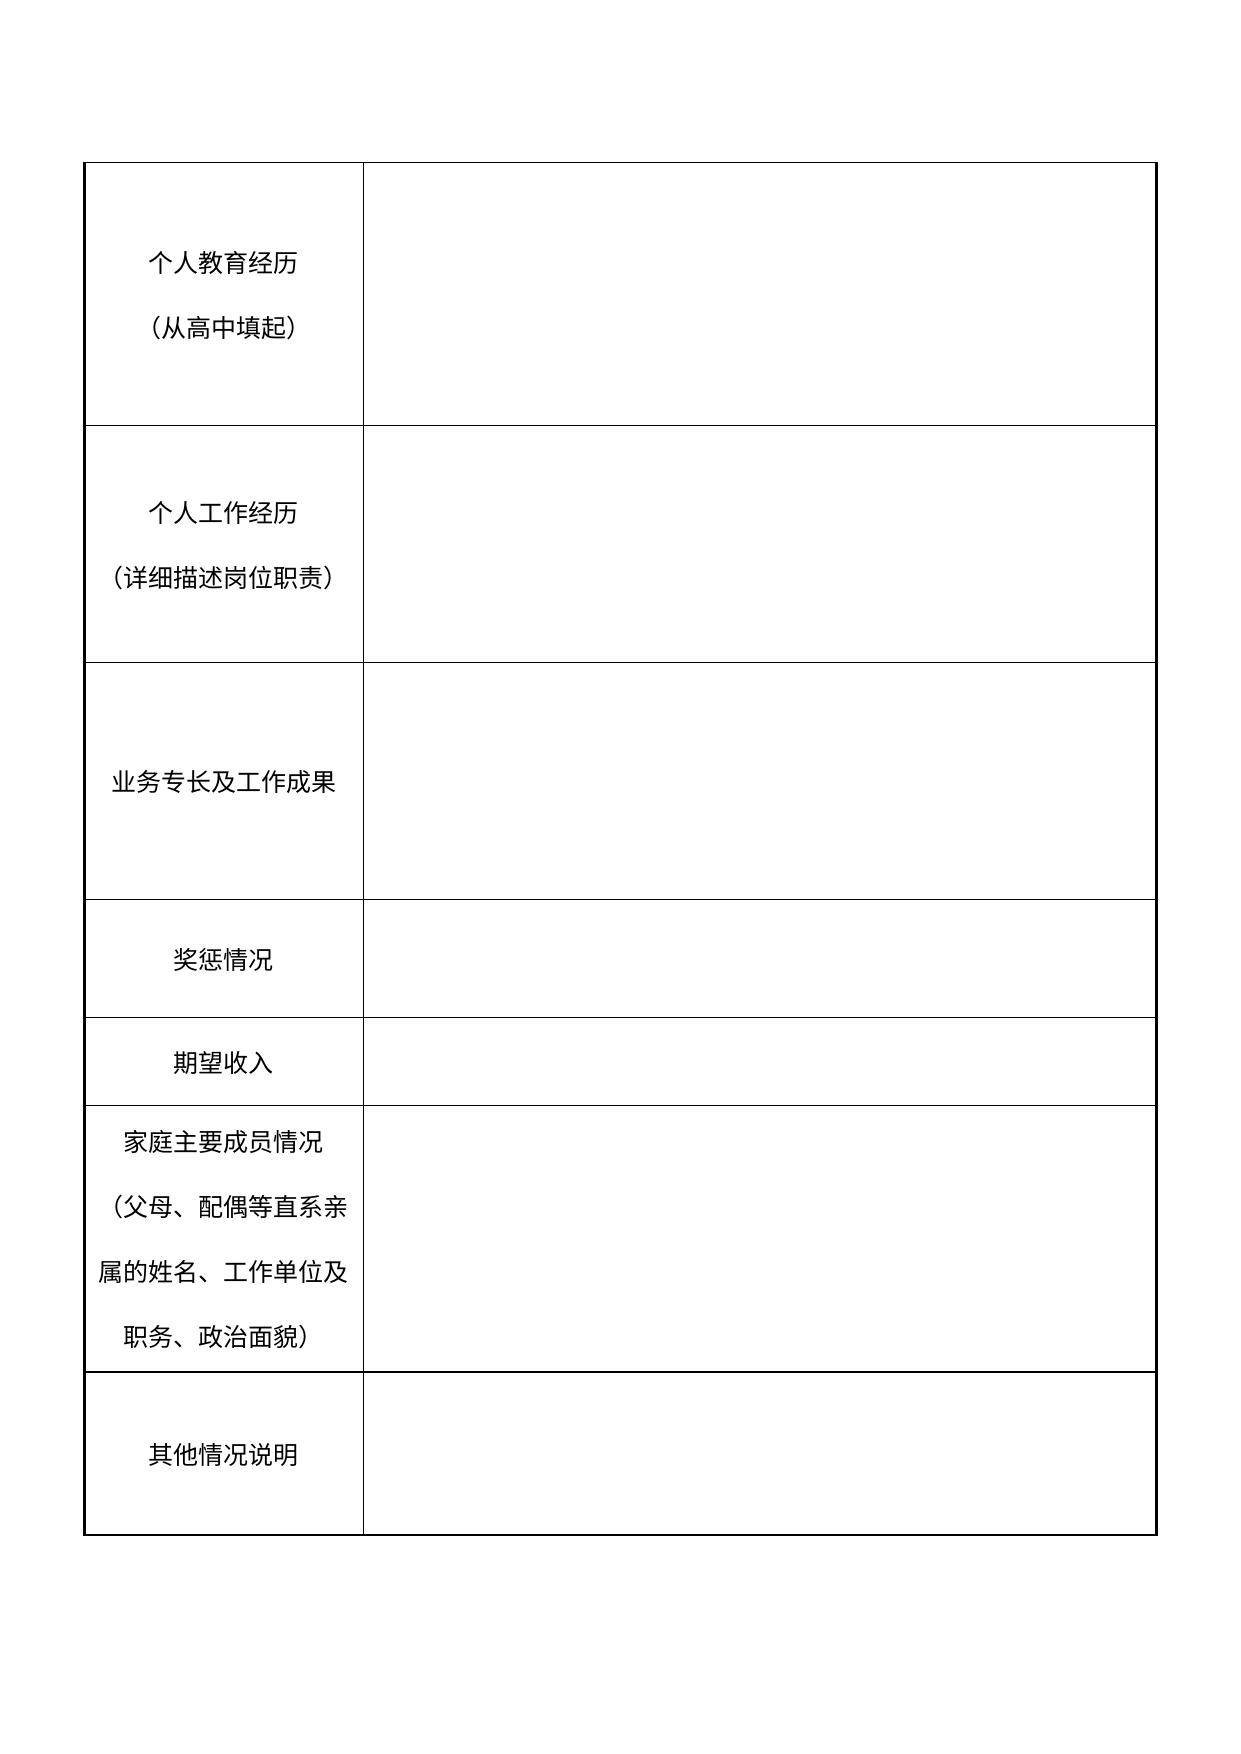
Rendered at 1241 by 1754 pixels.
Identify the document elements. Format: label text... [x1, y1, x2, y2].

table_cell [364, 1018, 1155, 1105]
table_cell [364, 1106, 1155, 1371]
table_cell [364, 163, 1155, 425]
table_cell 家庭主要成员情况 （父母、配偶等直系亲属的姓名、工作单位及职务、政治面貌） [86, 1106, 363, 1371]
table_cell 个人教育经历 （从高中填起） [86, 163, 363, 425]
table_cell [364, 900, 1155, 1017]
table_cell [364, 426, 1155, 662]
table_cell 其他情况说明 [86, 1373, 363, 1534]
table_cell [364, 1373, 1155, 1534]
table_cell 期望收入 [86, 1018, 363, 1105]
table_cell 奖惩情况 [86, 900, 363, 1017]
table_cell 个人工作经历 （详细描述岗位职责） [86, 426, 363, 662]
table_cell [364, 663, 1155, 898]
table_cell 业务专长及工作成果 [86, 663, 363, 898]
